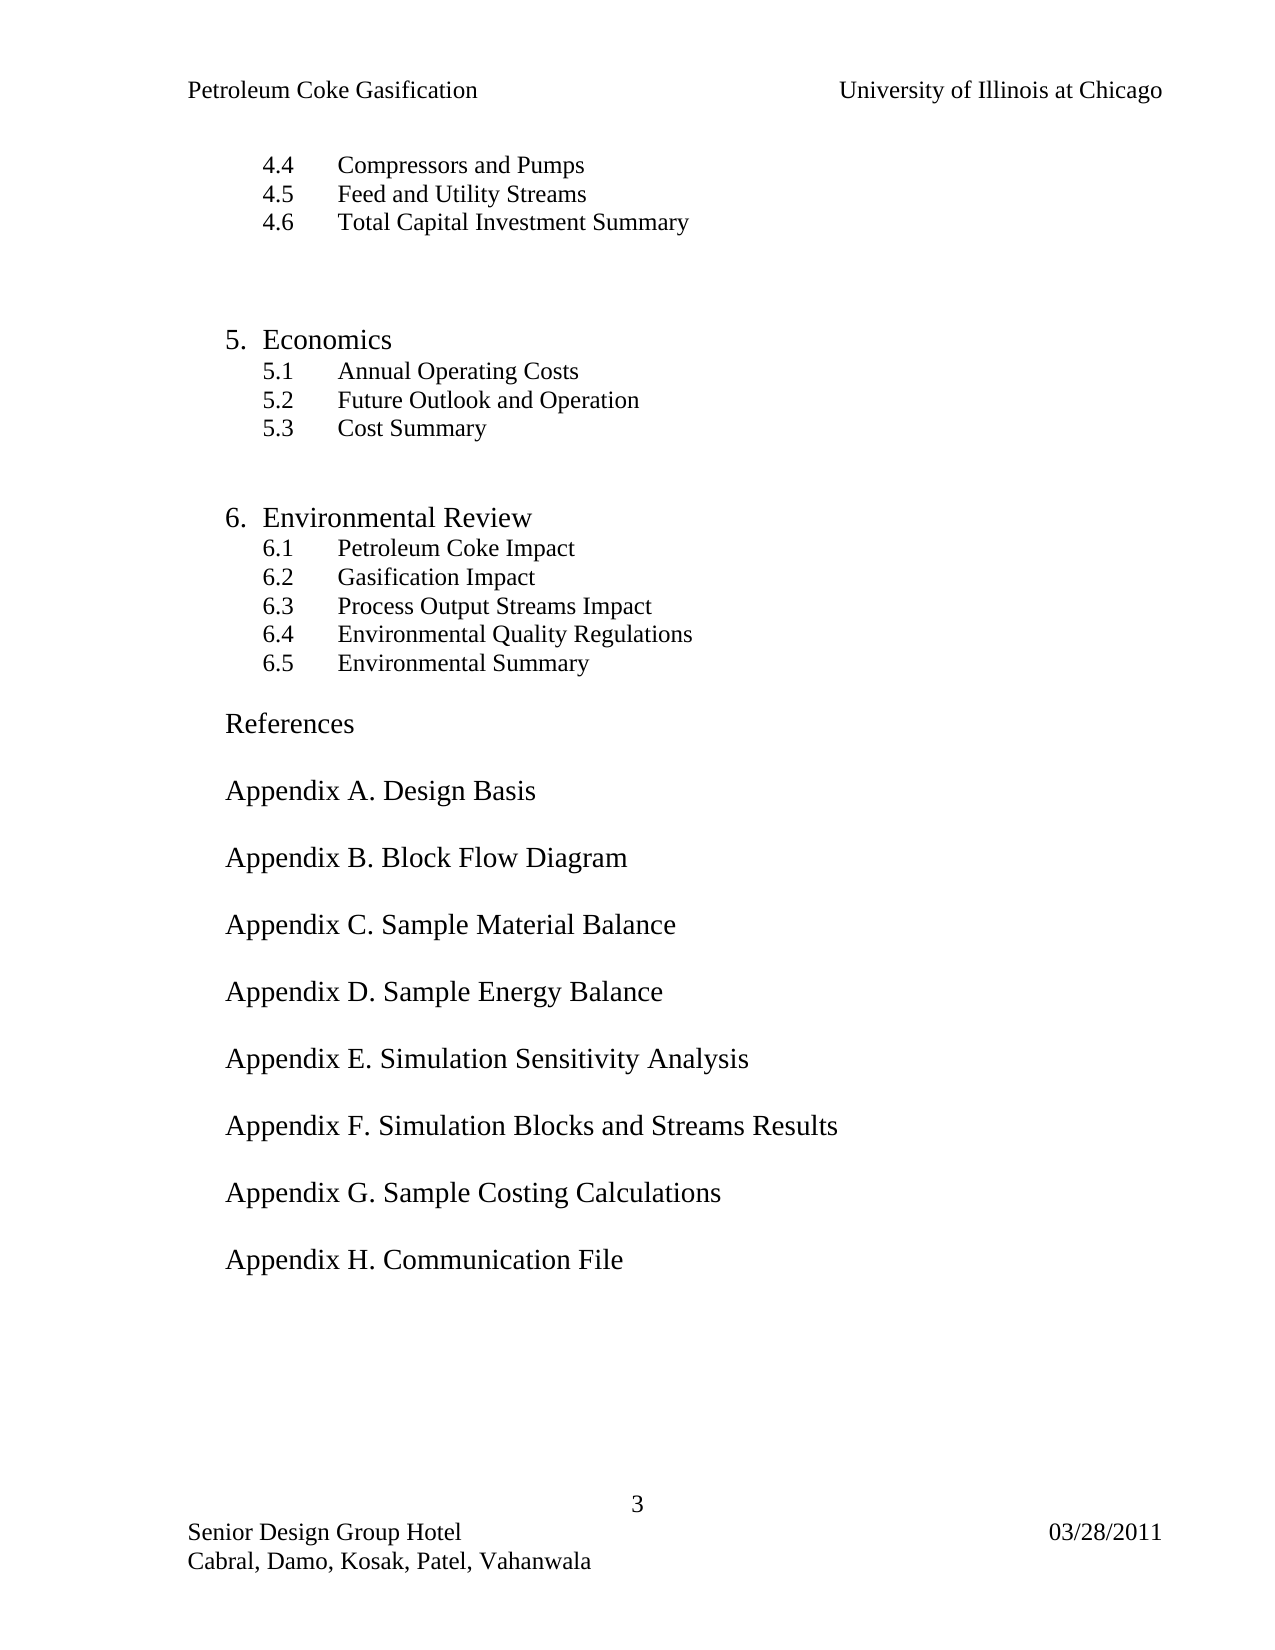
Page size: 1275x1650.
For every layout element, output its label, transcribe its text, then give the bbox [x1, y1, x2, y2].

text 4.4 Compressors and Pumps [262, 150, 1087, 179]
text Appendix F. Simulation Blocks and Streams Results [187, 1108, 1087, 1142]
text Appendix C. Sample Material Balance [187, 907, 1087, 941]
list Environmental Review [225, 500, 1087, 533]
list 5.1 Annual Operating Costs [262, 356, 1087, 385]
text Appendix A. Design Basis [187, 773, 1087, 806]
list 6.2 Gasification Impact [262, 562, 1087, 591]
text Appendix D. Sample Energy Balance [187, 974, 1087, 1008]
list Economics [225, 322, 1087, 356]
text 4.6 Total Capital Investment Summary [262, 207, 1087, 236]
text Appendix G. Sample Costing Calculations [187, 1175, 1087, 1209]
text Appendix H. Communication File [187, 1242, 1087, 1276]
text References [187, 706, 1087, 739]
list 6.5 Environmental Summary [262, 648, 1087, 677]
list 6.4 Environmental Quality Regulations [262, 619, 1087, 648]
text 4.5 Feed and Utility Streams [262, 179, 1087, 207]
list 6.3 Process Output Streams Impact [262, 591, 1087, 619]
list 6.1 Petroleum Coke Impact [262, 533, 1087, 562]
list 5.2 Future Outlook and Operation [262, 385, 1087, 413]
text Appendix E. Simulation Sensitivity Analysis [187, 1041, 1087, 1075]
text Appendix B. Block Flow Diagram [187, 840, 1087, 873]
list 5.3 Cost Summary [262, 413, 1087, 442]
